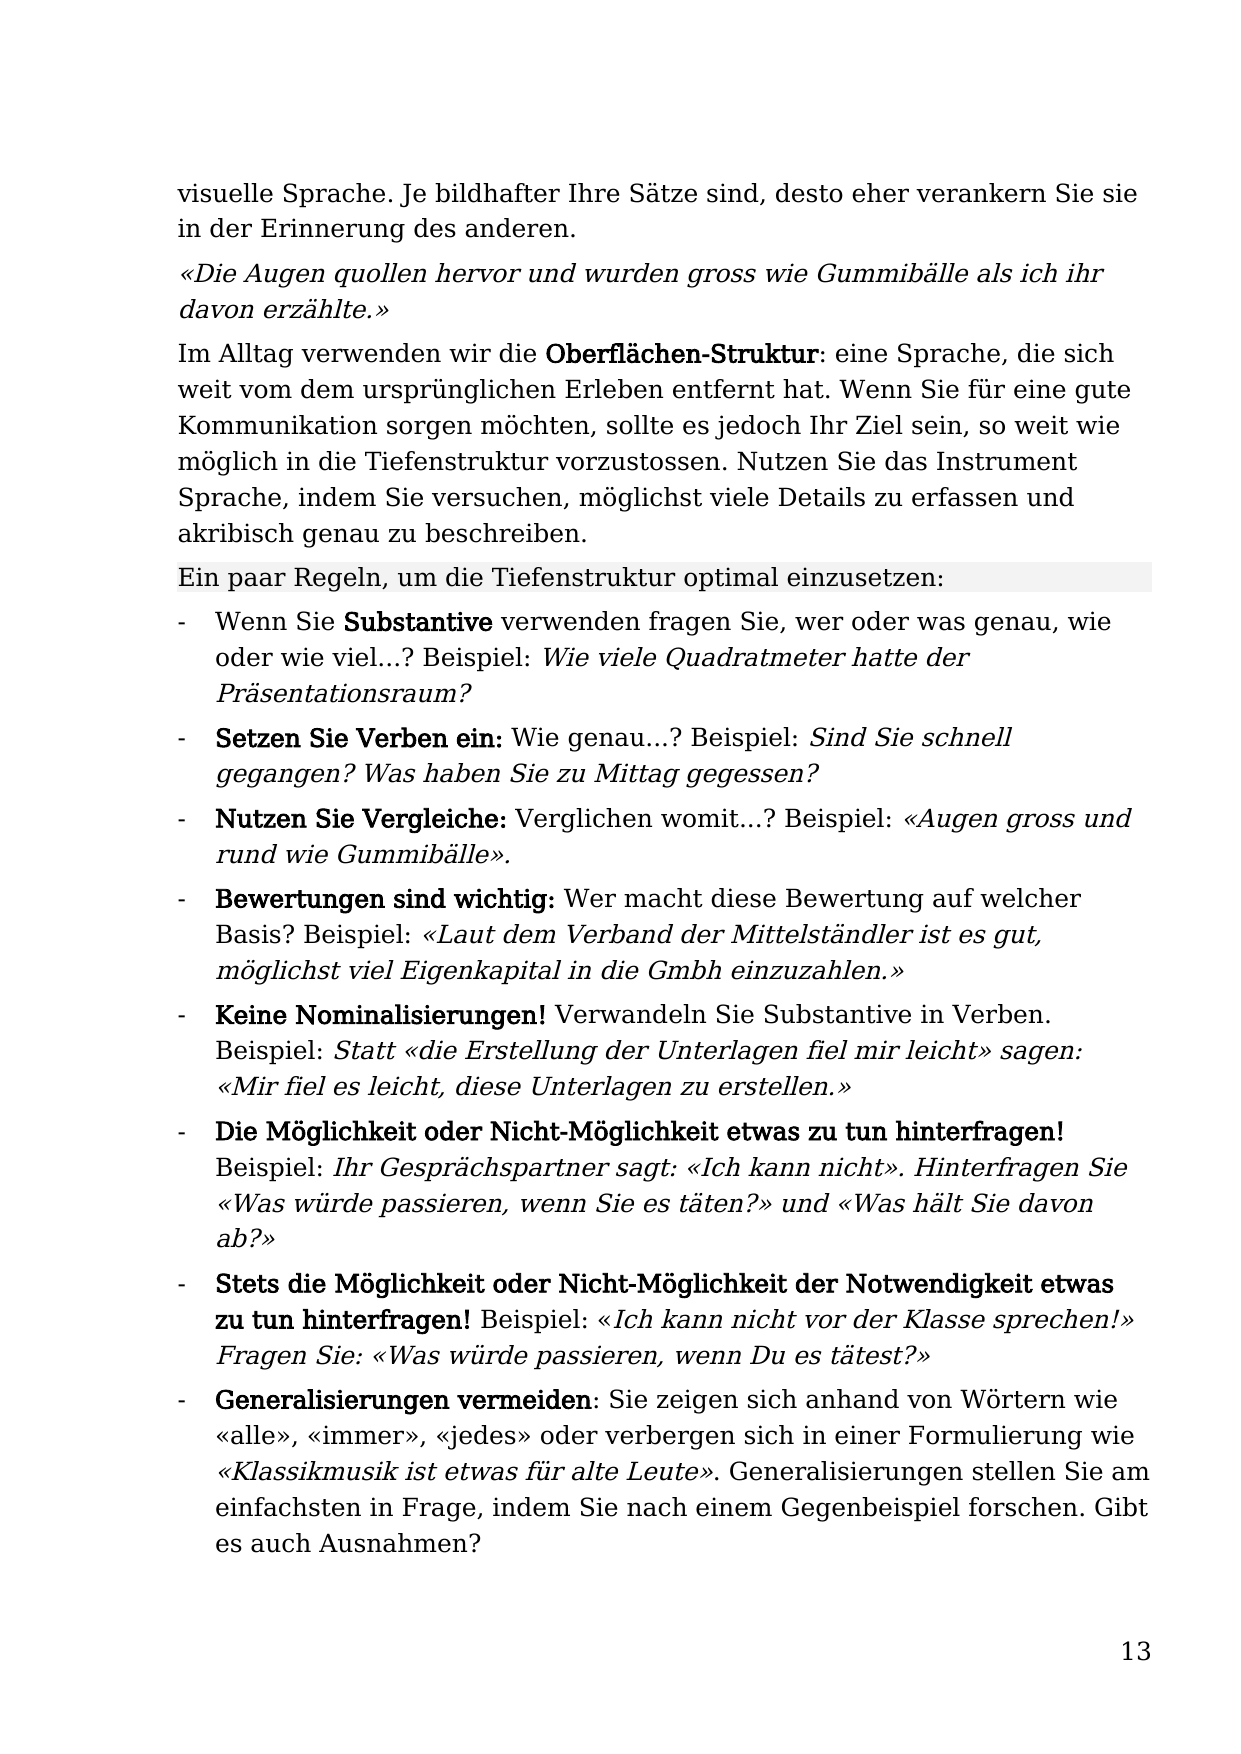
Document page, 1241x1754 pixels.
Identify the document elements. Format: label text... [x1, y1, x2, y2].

text Ein paar Regeln, um die Tiefenstruktur optimal einzusetzen: [177, 562, 1152, 592]
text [177, 177, 1152, 243]
text «Die Augen quollen hervor und wurden gross wie Gummibälle als ich ihr davon erzählte.» [177, 257, 1152, 323]
text Generalisierungen vermeiden: Sie zeigen sich anhand von Wörtern wie «alle», «immer», «jedes» oder verbergen sich in einer Formulierung wie «Klassikmusik ist etwas für alte Leute». Generalisierungen stellen Sie am einfachsten in Frage, indem Sie nach einem Gegenbeispiel forschen. Gibt es auch Ausnahmen? [177, 1384, 1152, 1557]
text Stets die Möglichkeit oder Nicht-Möglichkeit der Notwendigkeit etwas zu tun hinterfragen! Beispiel: «Ich kann nicht vor der Klasse sprechen!» Fragen Sie: «Was würde passieren, wenn Du es tätest?» [177, 1267, 1152, 1369]
text Keine Nominalisierungen! Verwandeln Sie Substantive in Verben. Beispiel: Statt «die Erstellung der Unterlagen fiel mir leicht» sagen: «Mir fiel es leicht, diese Unterlagen zu erstellen.» [177, 999, 1152, 1101]
text Die Möglichkeit oder Nicht-Möglichkeit etwas zu tun hinterfragen! Beispiel: Ihr Gesprächspartner sagt: «Ich kann nicht». Hinterfragen Sie «Was würde passieren, wenn Sie es täten?» und «Was hält Sie davon ab?» [177, 1115, 1152, 1253]
text Im Alltag verwenden wir die Oberflächen-Struktur: eine Sprache, die sich weit vom dem ursprünglichen Erleben entfernt hat. Wenn Sie für eine gute Kommunikation sorgen möchten, sollte es jedoch Ihr Ziel sein, so weit wie möglich in die Tiefenstruktur vorzustossen. Nutzen Sie das Instrument Sprache, indem Sie versuchen, möglichst viele Details zu erfassen und akribisch genau zu beschreiben. [177, 338, 1152, 547]
text Setzen Sie Verben ein: Wie genau...? Beispiel: Sind Sie schnell gegangen? Was haben Sie zu Mittag gegessen? [177, 722, 1152, 788]
text Wenn Sie Substantive verwenden fragen Sie, wer oder was genau, wie oder wie viel...? Beispiel: Wie viele Quadratmeter hatte der Präsentationsraum? [177, 606, 1152, 708]
text Bewertungen sind wichtig: Wer macht diese Bewertung auf welcher Basis? Beispiel: «Laut dem Verband der Mittelständler ist es gut, möglichst viel Eigenkapital in die Gmbh einzuzahlen.» [177, 883, 1152, 985]
text Nutzen Sie Vergleiche: Verglichen womit...? Beispiel: «Augen gross und rund wie Gummibälle». [177, 802, 1152, 868]
